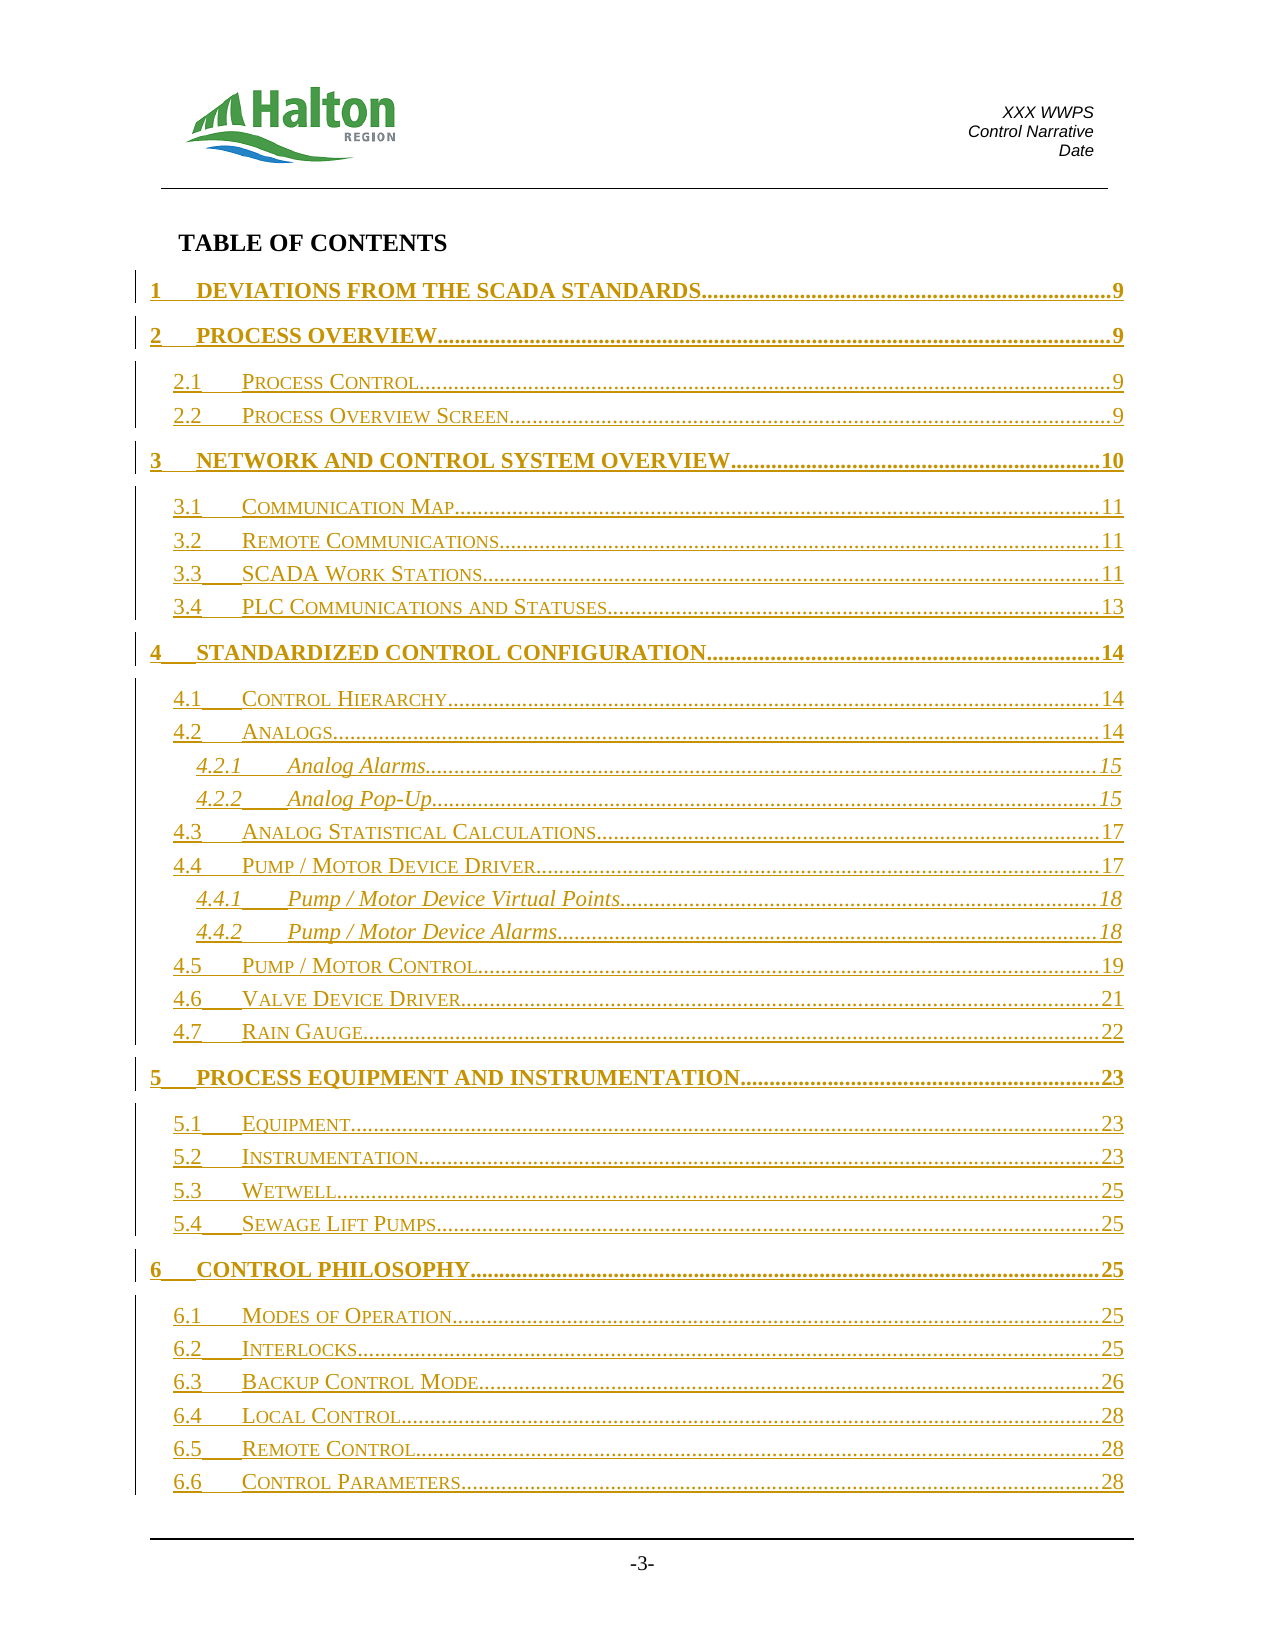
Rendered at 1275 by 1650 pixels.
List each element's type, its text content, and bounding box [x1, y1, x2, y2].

picture [172, 75, 414, 177]
text TABLE OF CONTENTS [178, 228, 1125, 257]
